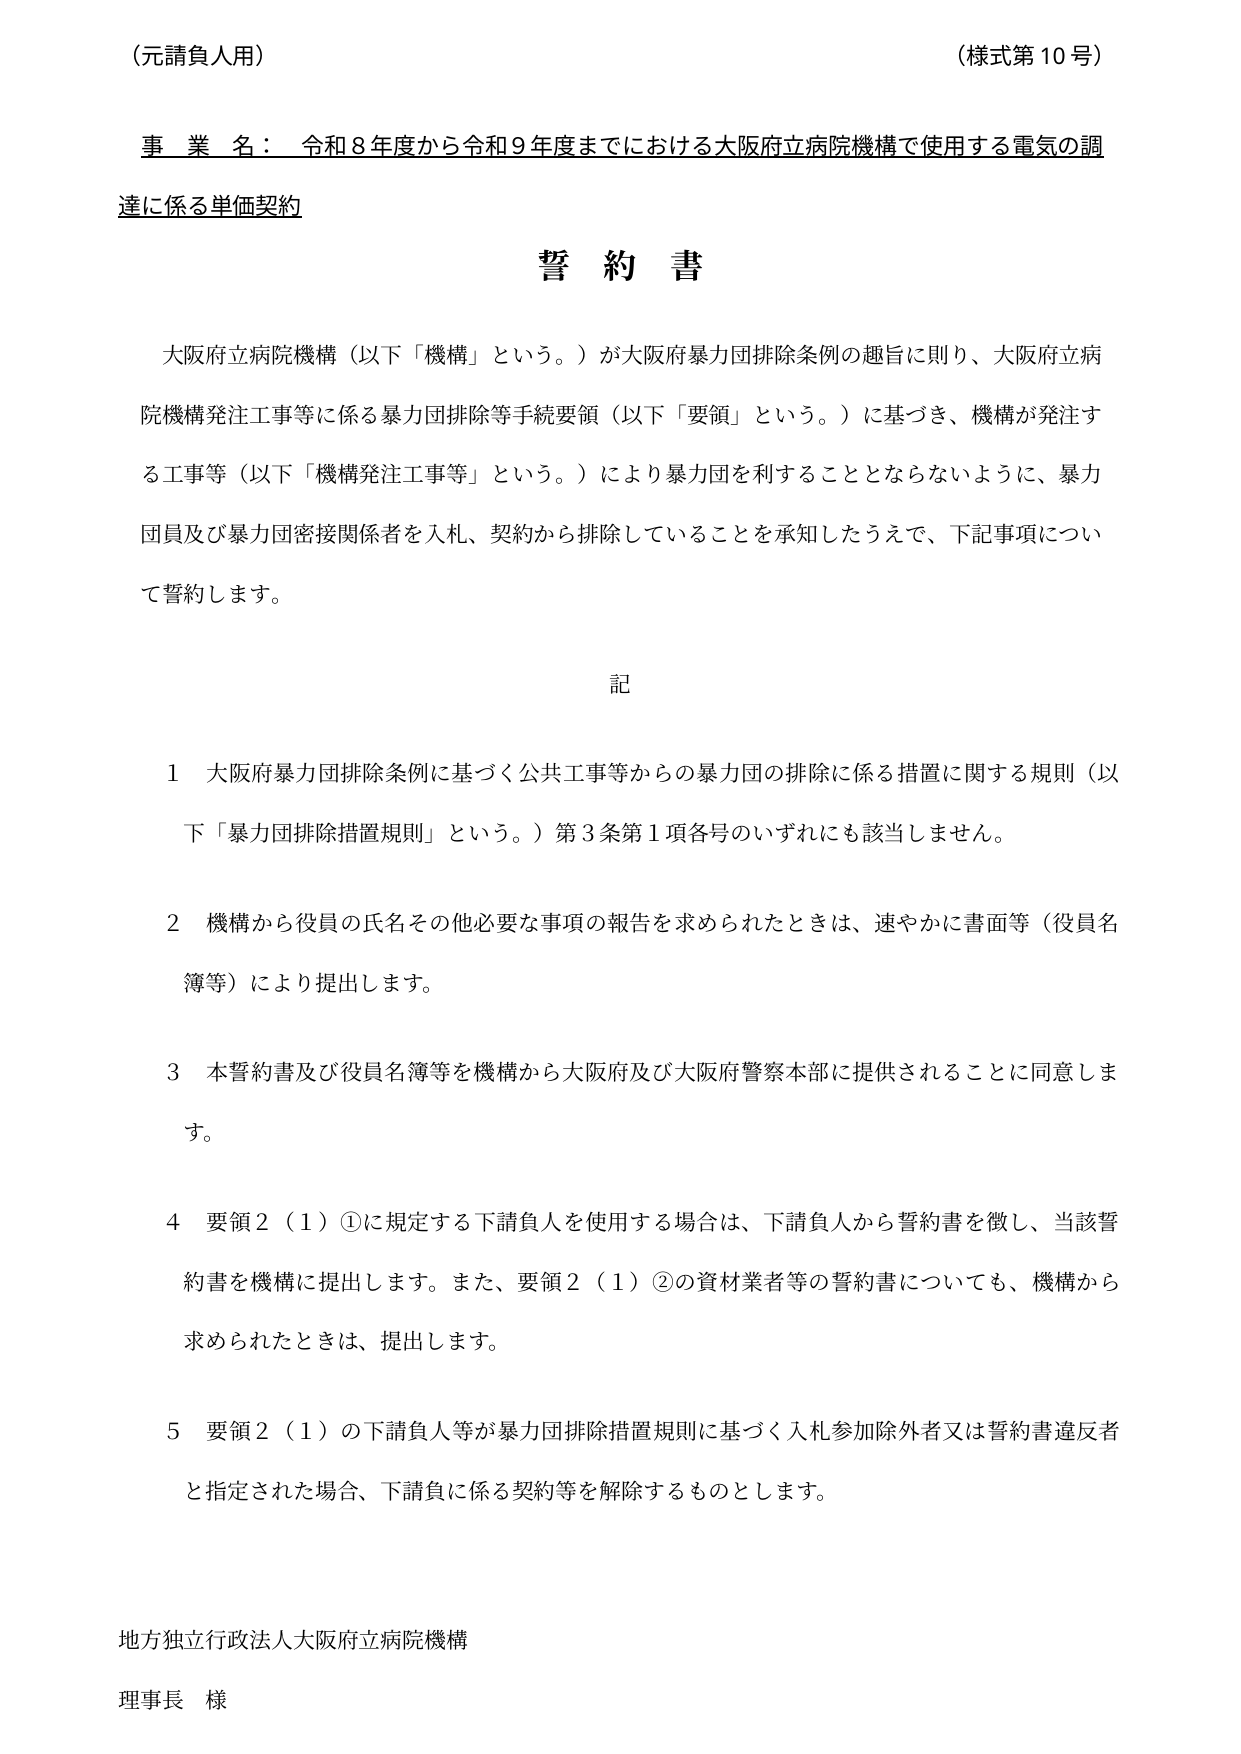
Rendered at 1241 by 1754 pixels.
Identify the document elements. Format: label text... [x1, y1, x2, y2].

text 理事長 様 [118, 1669, 1122, 1729]
text 大阪府立病院機構（以下「機構」という。）が大阪府暴力団排除条例の趣旨に則り、大阪府立病院機構発注工事等に係る暴力団排除等手続要領（以下「要領」という。）に基づき、機構が発注する工事等（以下「機構発注工事等」という。）により暴力団を利することとならないように、暴力団員及び暴力団密接関係者を入札、契約から排除していることを承知したうえで、下記事項について誓約します。 [140, 324, 1122, 623]
text ５ 要領２（１）の下請負人等が暴力団排除措置規則に基づく入札参加除外者又は誓約書違反者と指定された場合、下請負に係る契約等を解除するものとします。 [162, 1400, 1122, 1520]
text １ 大阪府暴力団排除条例に基づく公共工事等からの暴力団の排除に係る措置に関する規則（以下「暴力団排除措置規則」という。）第３条第１項各号のいずれにも該当しません。 [162, 742, 1122, 862]
text ３ 本誓約書及び役員名簿等を機構から大阪府及び大阪府警察本部に提供されることに同意します。 [162, 1041, 1122, 1161]
text （元請負人用） （様式第10号） [118, 25, 1122, 85]
text ２ 機構から役員の氏名その他必要な事項の報告を求められたときは、速やかに書面等（役員名簿等）により提出します。 [162, 892, 1122, 1011]
text 事 業 名： 令和８年度から令和９年度までにおける大阪府立病院機構で使用する電気の調達に係る単価契約 [118, 114, 1122, 234]
text 記 [118, 653, 1122, 712]
text ４ 要領２（１）①に規定する下請負人を使用する場合は、下請負人から誓約書を徴し、当該誓約書を機構に提出します。また、要領２（１）②の資材業者等の誓約書についても、機構から求められたときは、提出します。 [162, 1191, 1122, 1370]
text 地方独立行政法人大阪府立病院機構 [118, 1609, 1122, 1669]
text 誓 約 書 [118, 234, 1122, 294]
